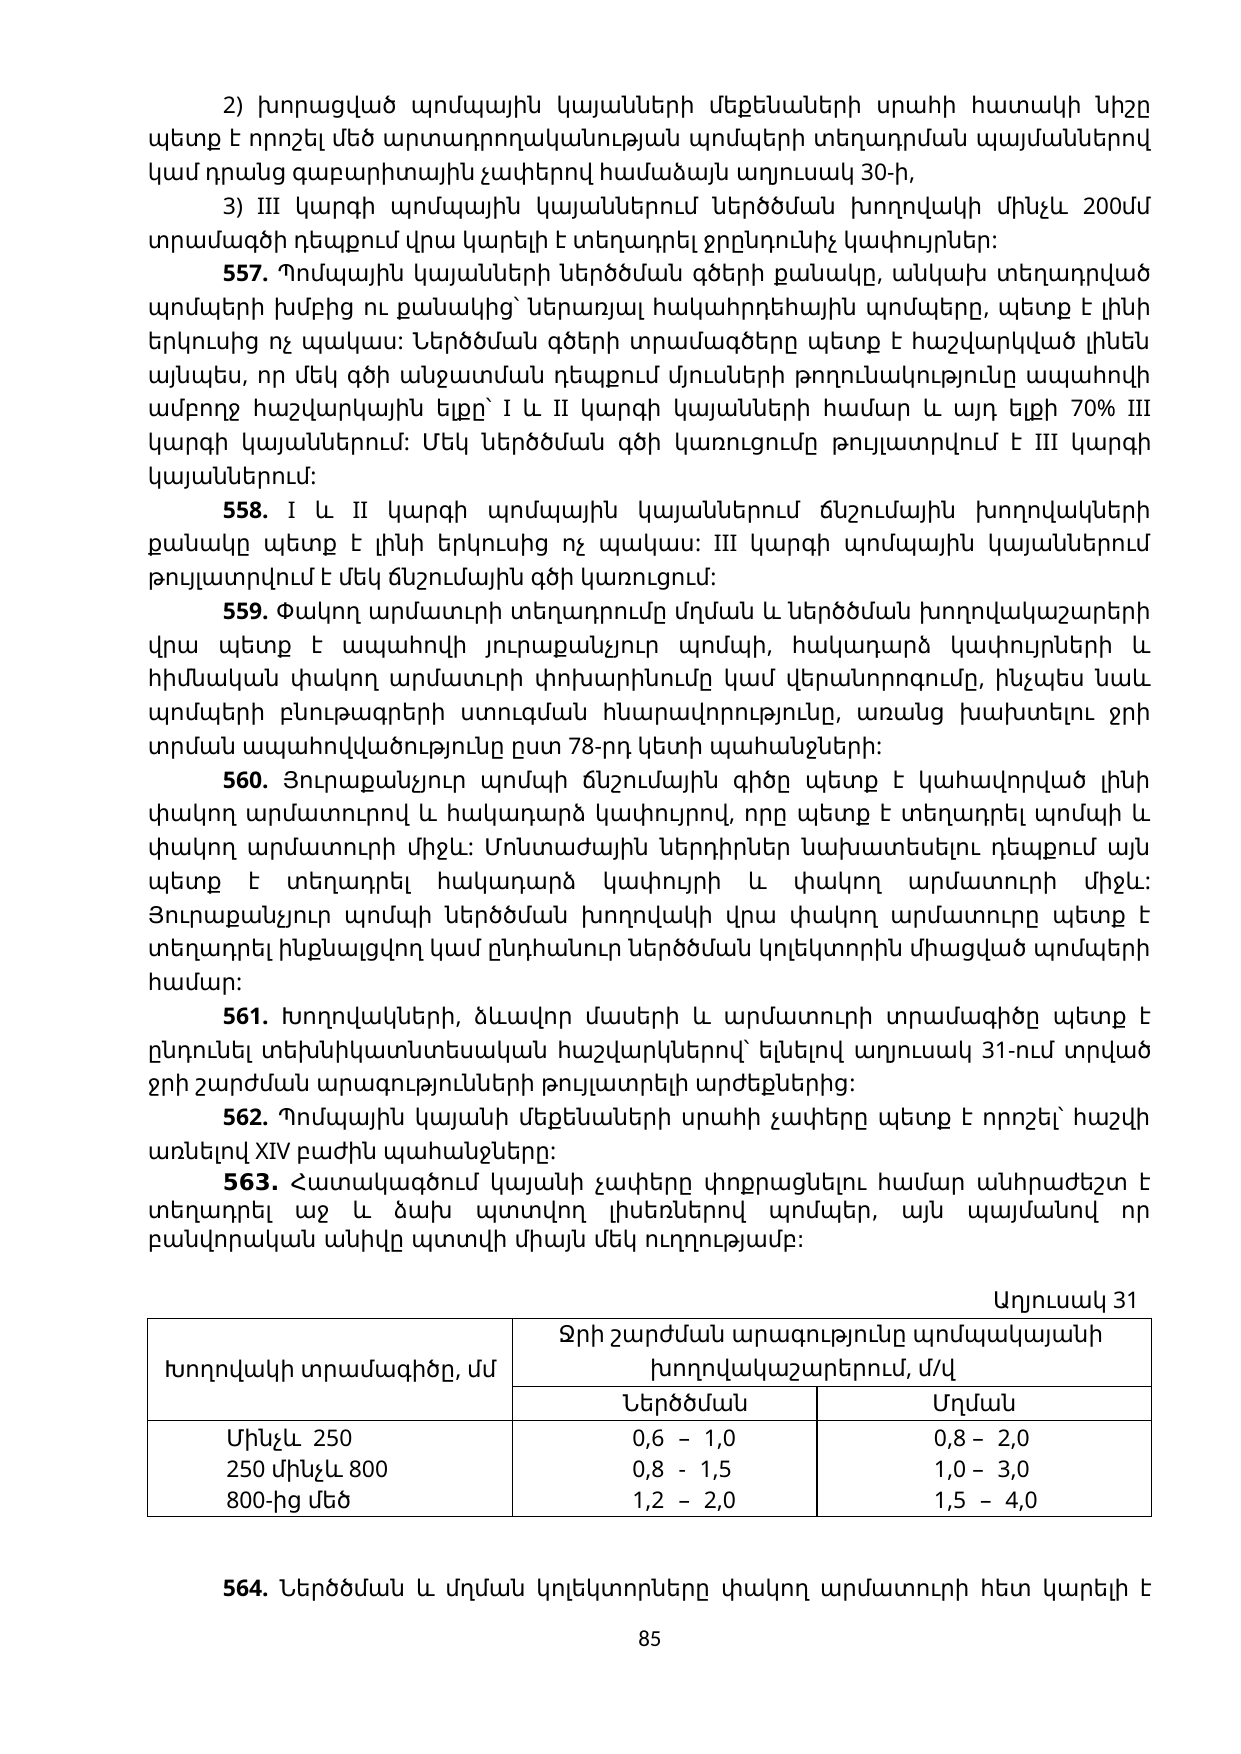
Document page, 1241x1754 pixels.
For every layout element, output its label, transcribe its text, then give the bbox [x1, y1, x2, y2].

text 557. Պոմպային կայանների ներծծման գծերի քանակը, անկախ տեղադրված պոմպերի խմբից ու քանակից՝ ներառյալ հակահրդեհային պոմպերը, պետք է լինի երկուսից ոչ պակաս: Ներծծման գծերի տրամագծերը պետք է հաշվարկված լինեն այնպես, որ մեկ գծի անջատման դեպքում մյուսների թողունակությունը ապահովի ամբողջ հաշվարկային ելքը՝ I և II կարգի կայանների համար և այդ ելքի 70% III կարգի կայաններում: Մեկ ներծծման գծի կառուցումը թույլատրվում է III կարգի կայաններում: [148, 257, 1152, 491]
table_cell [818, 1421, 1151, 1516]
text 558. I և II կարգի պոմպային կայաններում ճնշումային խողովակների քանակը պետք է լինի երկուսից ոչ պակաս: III կարգի պոմպային կայաններում թույլատրվում է մեկ ճնշումային գծի կառուցում: [148, 494, 1152, 592]
text 561. Խողովակների, ձևավոր մասերի և արմատուրի տրամագիծը պետք է ընդունել տեխնիկատնտեսական հաշվարկներով՝ ելնելով աղյուսակ 31-ում տրված ջրի շարժման արագությունների թույլատրելի արժեքներից: [148, 1000, 1152, 1099]
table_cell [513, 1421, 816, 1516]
text 563. Հատակագծում կայանի չափերը փոքրացնելու համար անհրաժեշտ է տեղադրել աջ և ձախ պտտվող լիսեռներով պոմպեր, այն պայմանով որ բանվորական անիվը պտտվի միայն մեկ ուղղությամբ: [148, 1169, 1152, 1253]
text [148, 1572, 1152, 1603]
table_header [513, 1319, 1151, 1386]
text 2) խորացված պոմպային կայանների մեքենաների սրահի հատակի նիշը պետք է որոշել մեծ արտադրողականության պոմպերի տեղադրման պայմաններով կամ դրանց գաբարիտային չափերով համաձայն աղյուսակ 30-ի, [148, 89, 1152, 187]
text 3) III կարգի պոմպային կայաններում ներծծման խողովակի մինչև 200մմ տրամագծի դեպքում վրա կարելի է տեղադրել ջրընդունիչ կափույրներ: [148, 190, 1152, 255]
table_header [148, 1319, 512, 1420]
text 559. Փակող արմատւրի տեղադրումը մղման և ներծծման խողովակաշարերի վրա պետք է ապահովի յուրաքանչյուր պոմպի, հակադարձ կափույրների և հիմնական փակող արմատւրի փոխարինումը կամ վերանորոգումը, ինչպես նաև պոմպերի բնութագրերի ստուգման հնարավորությունը, առանց խախտելու ջրի տրման ապահովվածությունը ըստ 78-րդ կետի պահանջների: [148, 595, 1152, 761]
text Աղյուսակ 31 [148, 1284, 1152, 1315]
text 562. Պոմպային կայանի մեքենաների սրահի չափերը պետք է որոշել՝ հաշվի առնելով XIV բաժին պահանջները: [148, 1101, 1152, 1166]
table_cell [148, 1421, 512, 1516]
text 560. Յուրաքանչյուր պոմպի ճնշումային գիծը պետք է կահավորված լինի փակող արմատուրով և հակադարձ կափույրով, որը պետք է տեղադրել պոմպի և փակող արմատուրի միջև: Մոնտաժային ներդիրներ նախատեսելու դեպքում այն պետք է տեղադրել հակադարձ կափույրի և փակող արմատուրի միջև: Յուրաքանչյուր պոմպի ներծծման խողովակի վրա փակող արմատուրը պետք է տեղադրել ինքնալցվող կամ ընդհանուր ներծծման կոլեկտորին միացված պոմպերի համար: [148, 764, 1152, 997]
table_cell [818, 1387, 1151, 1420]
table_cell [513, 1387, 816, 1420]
